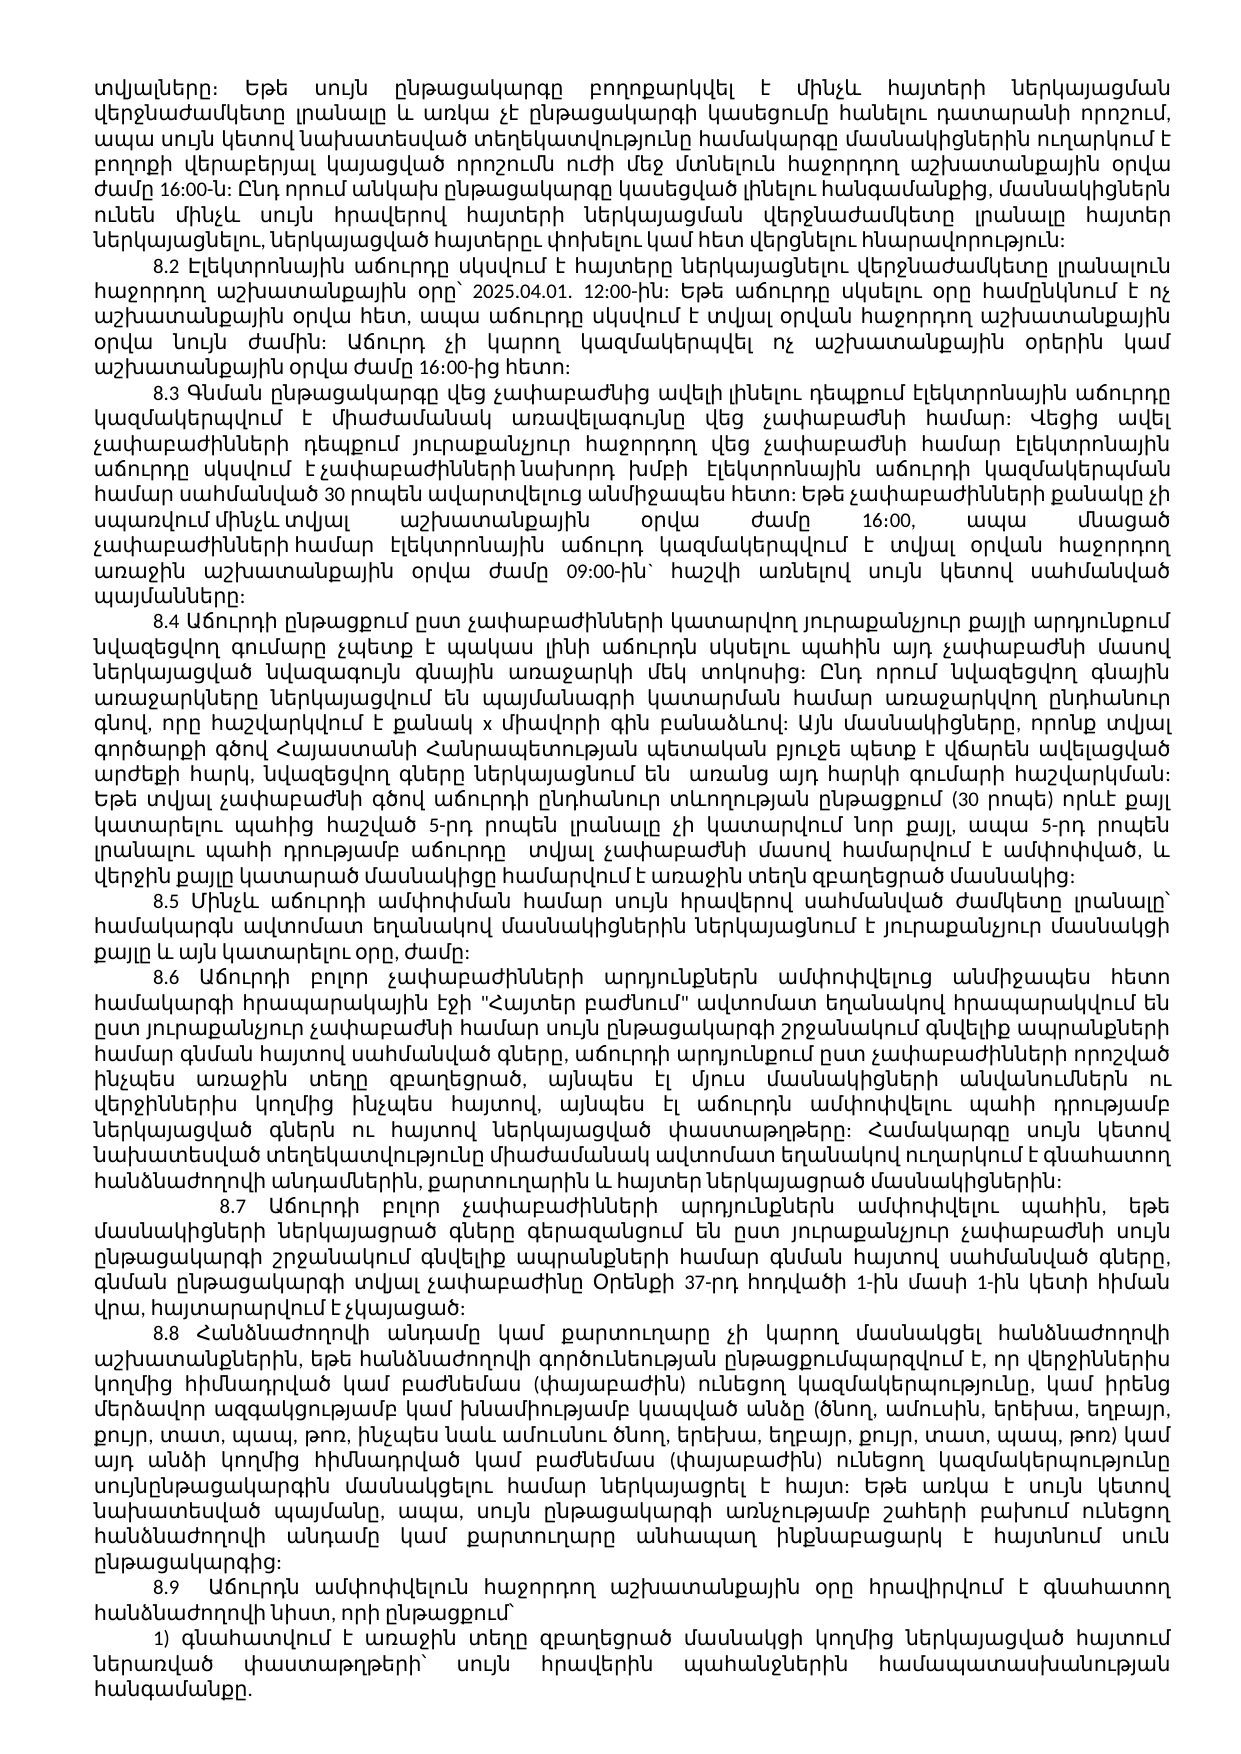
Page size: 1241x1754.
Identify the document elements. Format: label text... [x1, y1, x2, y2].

text 8.9 Աճուրդն ամփոփվելուն հաջորդող աշխատանքային օրը հրավիրվում է գնահատող հանձնաժողովի նիստ, որի ընթացքում՝ [94, 1574, 1171, 1625]
text 8.3 Գնման ընթացակարգը վեց չափաբաժնից ավելի լինելու դեպքում էլեկտրոնային աճուրդը կազմակերպվում է միաժամանակ առավելագույնը վեց չափաբաժնի համար: Վեցից ավել չափաբաժինների դեպքում յուրաքանչյուր հաջորդող վեց չափաբաժնի համար էլեկտրոնային աճուրդը սկսվում է չափաբաժինների նախորդ խմբի էլեկտրոնային աճուրդի կազմակերպման համար սահմանված 30 րոպեն ավարտվելուց անմիջապես հետո: Եթե չափաբաժինների քանակը չի սպառվում մինչև տվյալ աշխատանքային օրվա ժամը 16։00, ապա մնացած չափաբաժինների համար էլեկտրոնային աճուրդ կազմակերպվում է տվյալ օրվան հաջորդող առաջին աշխատանքային օրվա ժամը 09:00-ին` հաշվի առնելով սույն կետով սահմանված պայմանները: [94, 380, 1171, 609]
text 8.8 Հանձնաժողովի անդամը կամ քարտուղարը չի կարող մասնակցել հանձնաժողովի աշխատանքներին, եթե հանձնաժողովի գործունեության ընթացքումպարզվում է, որ վերջիններիս կողմից հիմնադրված կամ բաժնեմաս (փայաբաժին) ունեցող կազմակերպությունը, կամ իրենց մերձավոր ազգակցությամբ կամ խնամիությամբ կապված անձը (ծնող, ամուսին, երեխա, եղբայր, քույր, տատ, պապ, թոռ, ինչպես նաև ամուսնու ծնող, երեխա, եղբայր, քույր, տատ, պապ, թոռ) կամ այդ անձի կողմից հիմնադրված կամ բաժնեմաս (փայաբաժին) ունեցող կազմակերպությունը սույնընթացակարգին մասնակցելու համար ներկայացրել է հայտ: Եթե առկա է սույն կետով նախատեսված պայմանը, ապա, սույն ընթացակարգի առնչությամբ շահերի բախում ունեցող հանձնաժողովի անդամը կամ քարտուղարը անհապաղ ինքնաբացարկ է հայտնում սուն ընթացակարգից: [94, 1320, 1171, 1574]
text 8.2 Էլեկտրոնային աճուրդը սկսվում է հայտերը ներկայացնելու վերջնաժամկետը լրանալուն հաջորդող աշխատանքային օրը՝ 2025.04.01. 12:00 -ին: Եթե աճուրդը սկսելու օրը համընկնում է ոչ աշխատանքային օրվա հետ, ապա աճուրդը սկսվում է տվյալ օրվան հաջորդող աշխատանքային օրվա նույն ժամին: Աճուրդ չի կարող կազմակերպվել ոչ աշխատանքային օրերին կամ աշխատանքային օրվա ժամը 16։00-ից հետո: [94, 253, 1171, 380]
text 8.5 Մինչև աճուրդի ամփոփման համար սույն հրավերով սահմանված ժամկետը լրանալը՝ համակարգն ավտոմատ եղանակով մասնակիցներին ներկայացնում է յուրաքանչյուր մասնակցի քայլը և այն կատարելու օրը, ժամը: [94, 888, 1171, 964]
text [94, 75, 1171, 253]
text 1) գնահատվում է առաջին տեղը զբաղեցրած մասնակցի կողմից ներկայացված հայտում ներառված փաստաթղթերի՝ սույն հրավերին պահանջներին համապատասխանության հանգամանքը. [94, 1625, 1171, 1702]
text 8.6 Աճուրդի բոլոր չափաբաժինների արդյունքներն ամփոփվելուց անմիջապես հետո համակարգի հրապարակային էջի "Հայտեր բաժնում" ավտոմատ եղանակով հրապարակվում են ըստ յուրաքանչյուր չափաբաժնի համար սույն ընթացակարգի շրջանակում գնվելիք ապրանքների համար գնման հայտով սահմանված գները, աճուրդի արդյունքում ըստ չափաբաժինների որոշված ինչպես առաջին տեղը զբաղեցրած, այնպես էլ մյուս մասնակիցների անվանումներն ու վերջիններիս կողմից ինչպես հայտով, այնպես էլ աճուրդն ամփոփվելու պահի դրությամբ ներկայացված գներն ու հայտով ներկայացված փաստաթղթերը: Համակարգը սույն կետով նախատեսված տեղեկատվությունը միաժամանակ ավտոմատ եղանակով ուղարկում է գնահատող հանձնաժողովի անդամներին, քարտուղարին և հայտեր ներկայացրած մասնակիցներին: [94, 964, 1171, 1193]
text 8.4 Աճուրդի ընթացքում ըստ չափաբաժինների կատարվող յուրաքանչյուր քայլի արդյունքում նվազեցվող գումարը չպետք է պակաս լինի աճուրդն սկսելու պահին այդ չափաբաժնի մասով ներկայացված նվազագույն գնային առաջարկի մեկ տոկոսից: Ընդ որում նվազեցվող գնային առաջարկները ներկայացվում են պայմանագրի կատարման համար առաջարկվող ընդհանուր գնով, որը հաշվարկվում է քանակ x միավորի գին բանաձևով: Այն մասնակիցները, որոնք տվյալ գործարքի գծով Հայաստանի Հանրապետության պետական բյուջե պետք է վճարեն ավելացված արժեքի հարկ, նվազեցվող գները ներկայացնում են առանց այդ հարկի գումարի հաշվարկման: Եթե տվյալ չափաբաժնի գծով աճուրդի ընդհանուր տևողության ընթացքում (30 րոպե) որևէ քայլ կատարելու պահից հաշված 5-րդ րոպեն լրանալը չի կատարվում նոր քայլ, ապա 5-րդ րոպեն լրանալու պահի դրությամբ աճուրդը տվյալ չափաբաժնի մասով համարվում է ամփոփված, և վերջին քայլը կատարած մասնակիցը համարվում է առաջին տեղն զբաղեցրած մասնակից: [94, 609, 1171, 888]
text 8.7 Աճուրդի բոլոր չափաբաժինների արդյունքներն ամփոփվելու պահին, եթե մասնակիցների ներկայացրած գները գերազանցում են ըստ յուրաքանչյուր չափաբաժնի սույն ընթացակարգի շրջանակում գնվելիք ապրանքների համար գնման հայտով սահմանված գները, գնման ընթացակարգի տվյալ չափաբաժինը Օրենքի 37-րդ հոդվածի 1-ին մասի 1-ին կետի հիման վրա, հայտարարվում է չկայացած: [94, 1193, 1171, 1320]
